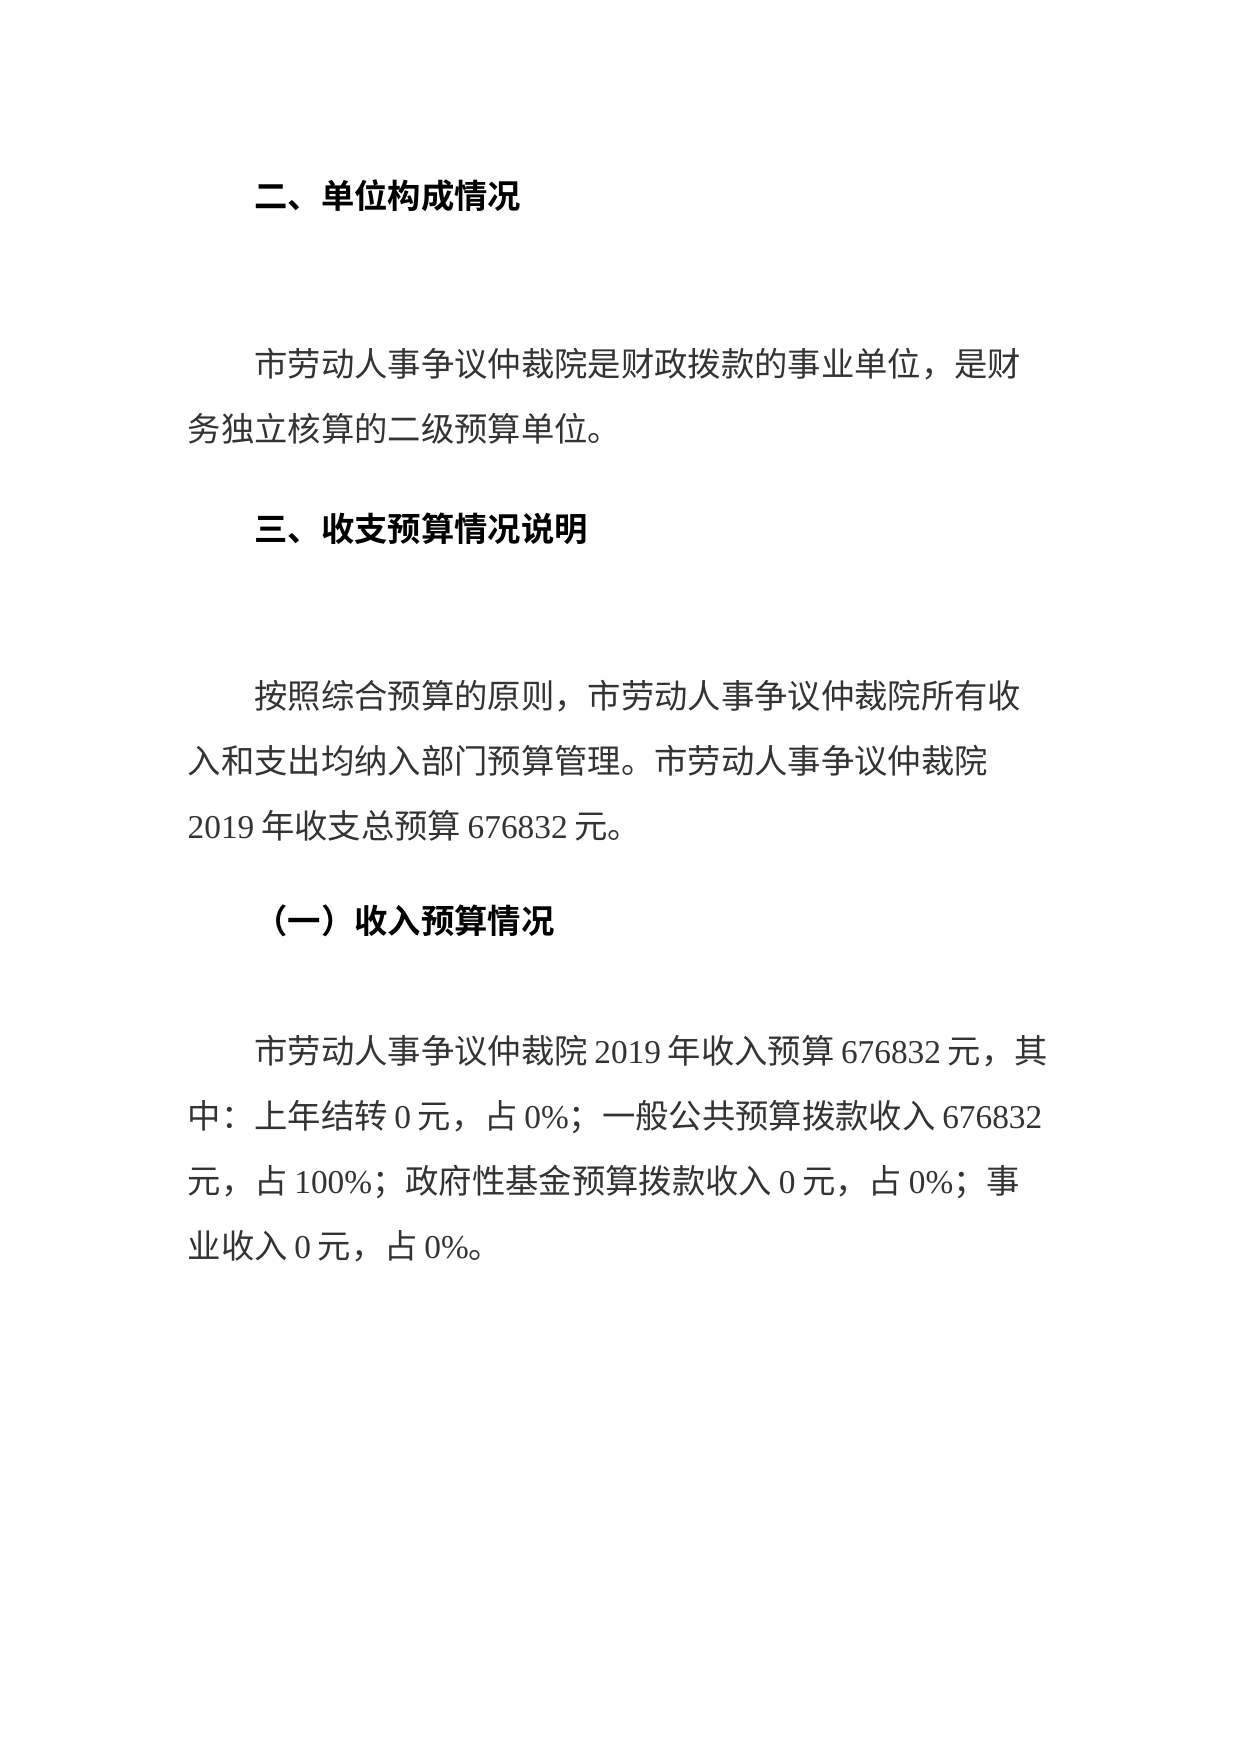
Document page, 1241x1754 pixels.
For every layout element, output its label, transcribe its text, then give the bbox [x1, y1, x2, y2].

subtitle （一）收入预算情况 [187, 887, 1053, 952]
subtitle 三、收支预算情况说明 [187, 495, 1053, 560]
text 市劳动人事争议仲裁院2019年收入预算676832元，其中：上年结转0元，占0%；一般公共预算拨款收入676832元，占100%；政府性基金预算拨款收入0元，占0%；事业收入0元，占0%。 [187, 1016, 1053, 1276]
text 市劳动人事争议仲裁院是财政拨款的事业单位，是财务独立核算的二级预算单位。 [187, 329, 1053, 459]
subtitle 二、单位构成情况 [187, 162, 1053, 227]
text 按照综合预算的原则，市劳动人事争议仲裁院所有收入和支出均纳入部门预算管理。市劳动人事争议仲裁院2019年收支总预算676832元。 [187, 662, 1053, 857]
